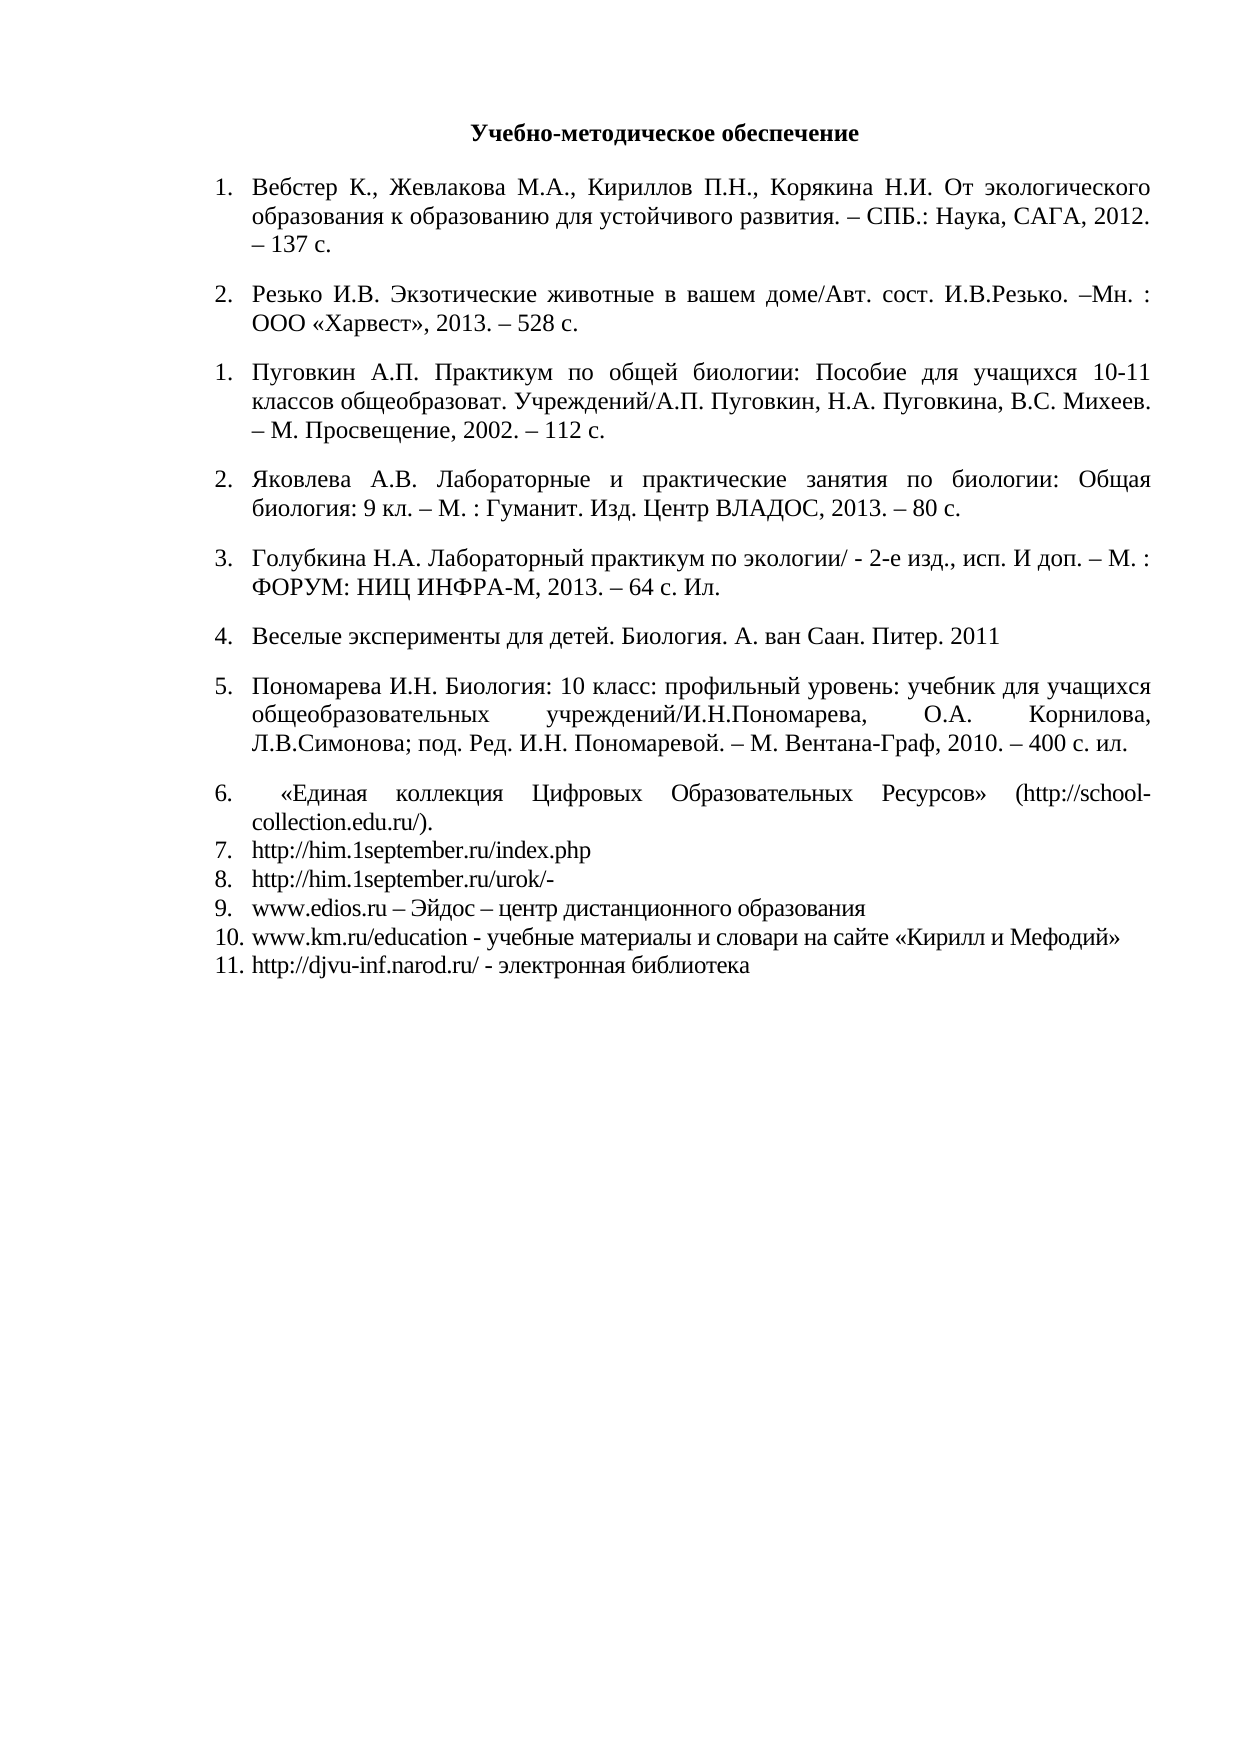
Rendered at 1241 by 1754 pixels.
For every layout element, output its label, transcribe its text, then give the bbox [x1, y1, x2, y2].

list Пономарева И.Н. Биология: 10 класс: профильный уровень: учебник для учащихся общеобразовательных учреждений/И.Н.Пономарева, О.А. Корнилова, Л.В.Симонова; под. Ред. И.Н. Пономаревой. – М. Вентана-Граф, 2010. – 400 с. ил. [214, 671, 1152, 757]
list Голубкина Н.А. Лабораторный практикум по экологии/ - 2-е изд., исп. И доп. – М. : ФОРУМ: НИЦ ИНФРА-М, 2013. – 64 с. Ил. [214, 543, 1152, 600]
list www.edios.ru – Эйдос – центр дистанционного образования [214, 893, 1152, 922]
list Веселые эксперименты для детей. Биология. А. ван Саан. Питер. 2011 [214, 621, 1152, 650]
list «Единая коллекция Цифровых Образовательных Ресурсов» (http://school-collection.edu.ru/). [214, 778, 1152, 835]
list http://him.1september.ru/urok/- [214, 864, 1152, 893]
list http://djvu-inf.narod.ru/ - электронная библиотека [214, 950, 1152, 979]
list Яковлева А.В. Лабораторные и практические занятия по биологии: Общая биология: 9 кл. – М. : Гуманит. Изд. Центр ВЛАДОС, 2013. – 80 с. [214, 464, 1152, 522]
list http://him.1september.ru/index.php [214, 835, 1152, 864]
list Пуговкин А.П. Практикум по общей биологии: Пособие для учащихся 10-11 классов общеобразоват. Учреждений/А.П. Пуговкин, Н.А. Пуговкина, В.С. Михеев. – М. Просвещение, 2002. – 112 с. [214, 357, 1152, 444]
text Учебно-методическое обеспечение [177, 118, 1152, 147]
list www.km.ru/education - учебные материалы и словари на сайте «Кирилл и Мефодий» [214, 922, 1152, 950]
list Вебстер К., Жевлакова М.А., Кириллов П.Н., Корякина Н.И. От экологического образования к образованию для устойчивого развития. – СПБ.: Наука, САГА, 2012. – 137 с. [214, 172, 1152, 258]
list Резько И.В. Экзотические животные в вашем доме/Авт. сост. И.В.Резько. –Мн. : ООО «Харвест», 2013. – 528 с. [214, 279, 1152, 337]
